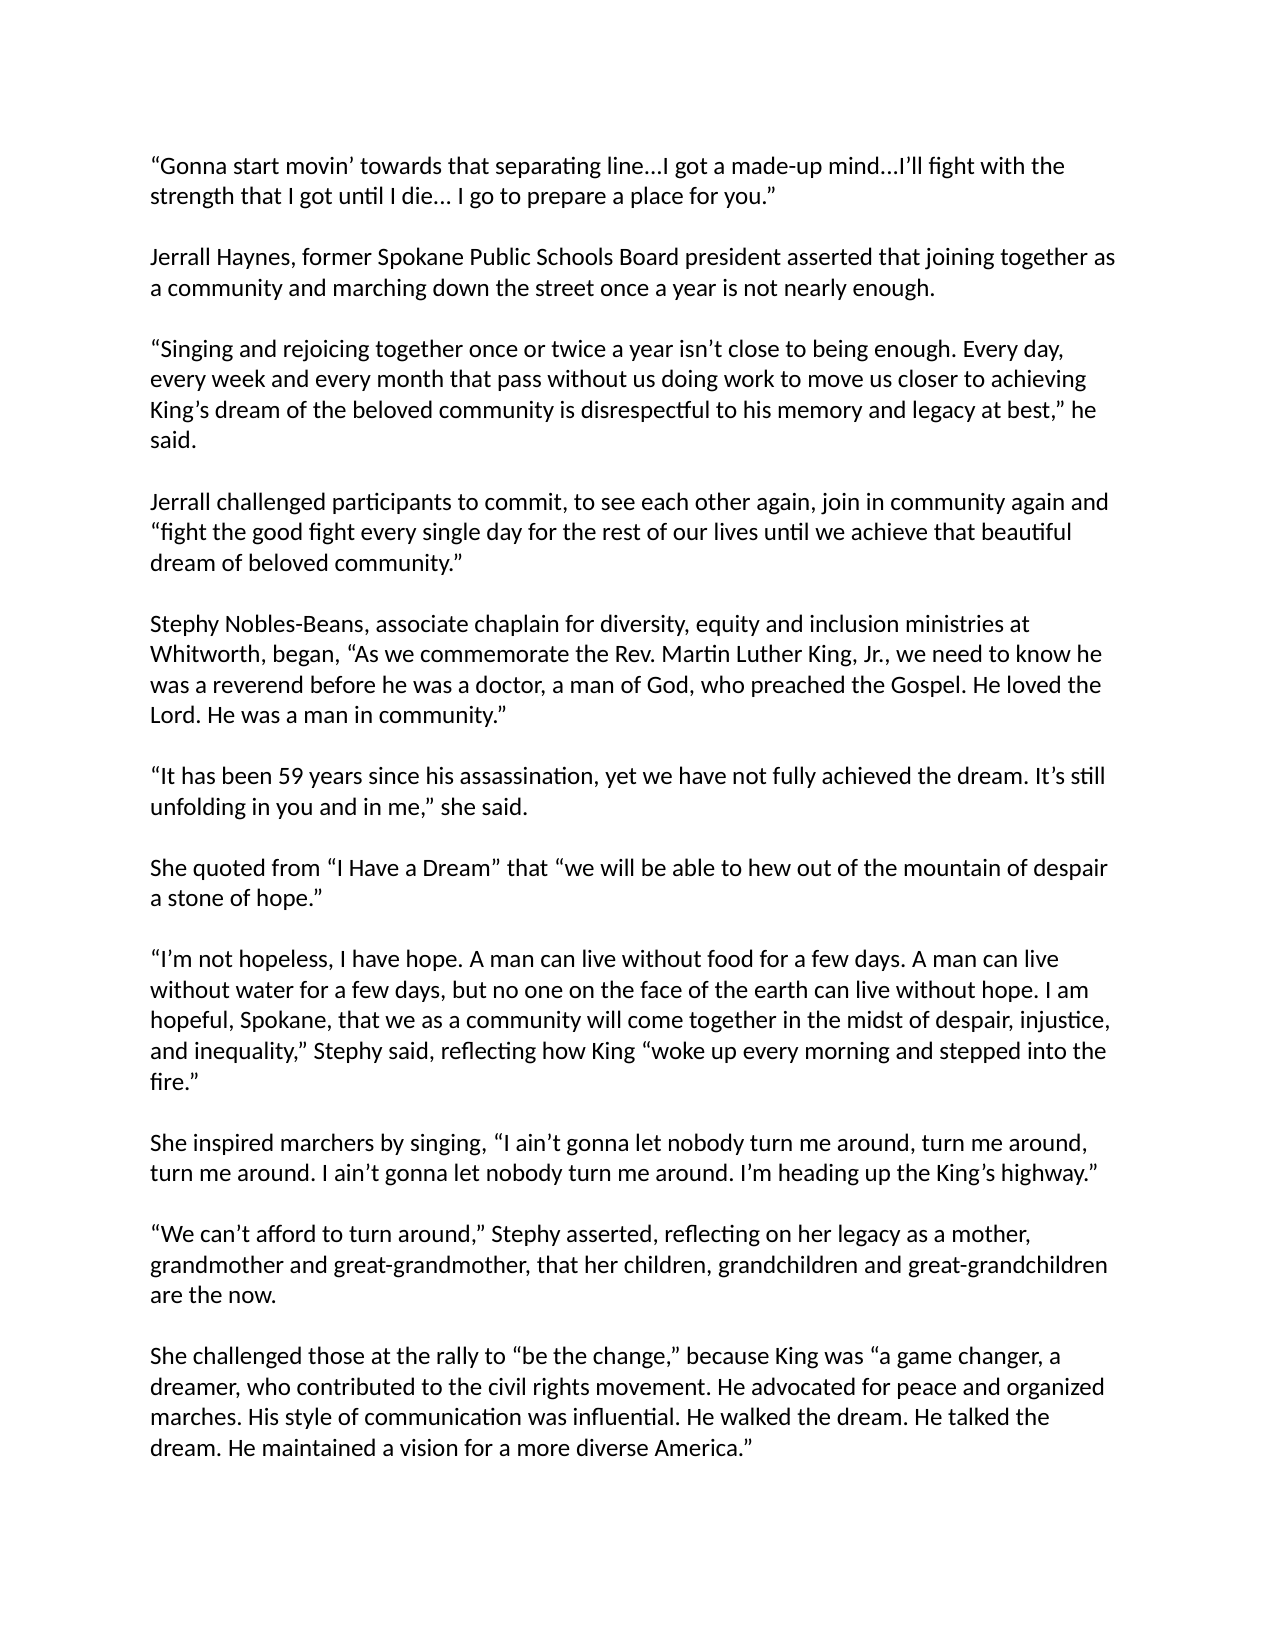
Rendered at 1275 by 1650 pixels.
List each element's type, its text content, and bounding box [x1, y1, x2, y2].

text “I’m not hopeless, I have hope. A man can live without food for a few days. A man can live without water for a few days, but no one on the face of the earth can live without hope. I am hopeful, Spokane, that we as a community will come together in the midst of despair, injustice, and inequality,” Stephy said, reflecting how King “woke up every morning and stepped into the fire.” [150, 943, 1125, 1096]
text Jerrall Haynes, former Spokane Public Schools Board president asserted that joining together as a community and marching down the street once a year is not nearly enough. [150, 242, 1125, 303]
text She inspired marchers by singing, “I ain’t gonna let nobody turn me around, turn me around, turn me around. I ain’t gonna let nobody turn me around. I’m heading up the King’s highway.” [150, 1127, 1125, 1188]
text She quoted from “I Have a Dream” that “we will be able to hew out of the mountain of despair a stone of hope.” [150, 852, 1125, 913]
text She challenged those at the rally to “be the change,” because King was “a game changer, a dreamer, who contributed to the civil rights movement. He advocated for peace and organized marches. His style of communication was influential. He walked the dream. He talked the dream. He maintained a vision for a more diverse America.” [150, 1340, 1125, 1462]
text “Gonna start movin’ towards that separating line...I got a made-up mind...I’ll fight with the strength that I got until I die... I go to prepare a place for you.” [150, 150, 1125, 211]
text Jerrall challenged participants to commit, to see each other again, join in community again and “fight the good fight every single day for the rest of our lives until we achieve that beautiful dream of beloved community.” [150, 486, 1125, 577]
text “It has been 59 years since his assassination, yet we have not fully achieved the dream. It’s still unfolding in you and in me,” she said. [150, 760, 1125, 821]
text “We can’t afford to turn around,” Stephy asserted, reflecting on her legacy as a mother, grandmother and great-grandmother, that her children, grandchildren and great-grandchildren are the now. [150, 1218, 1125, 1310]
text “Singing and rejoicing together once or twice a year isn’t close to being enough. Every day, every week and every month that pass without us doing work to move us closer to achieving King’s dream of the beloved community is disrespectful to his memory and legacy at best,” he said. [150, 333, 1125, 455]
text Stephy Nobles-Beans, associate chaplain for diversity, equity and inclusion ministries at Whitworth, began, “As we commemorate the Rev. Martin Luther King, Jr., we need to know he was a reverend before he was a doctor, a man of God, who preached the Gospel. He loved the Lord. He was a man in community.” [150, 608, 1125, 730]
